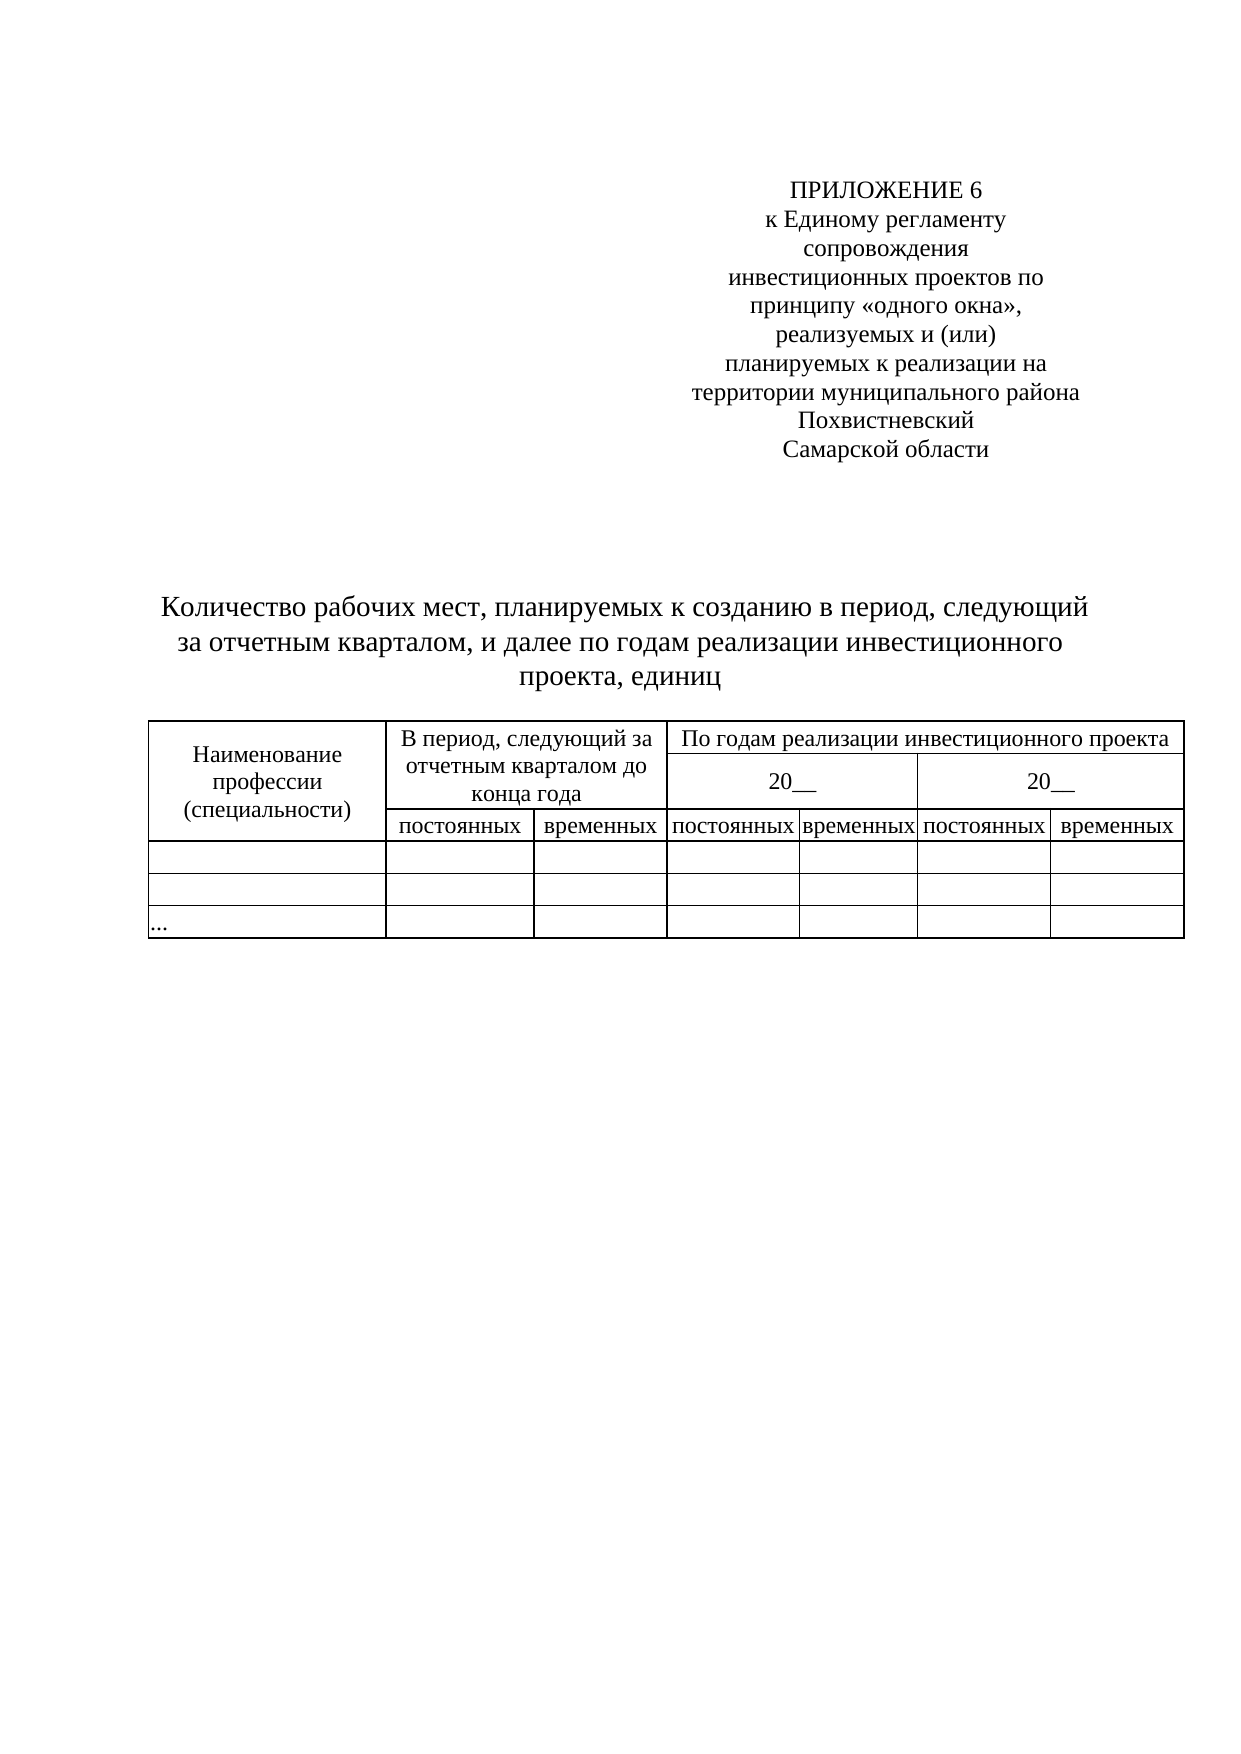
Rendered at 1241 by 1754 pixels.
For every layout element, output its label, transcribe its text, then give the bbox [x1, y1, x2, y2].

table_cell [387, 874, 533, 905]
text Количество рабочих мест, планируемых к созданию в период, следующий за отчетным кварталом, и далее по годам реализации инвестиционного проекта, единиц [148, 583, 1092, 691]
table_cell [800, 874, 917, 905]
table_header Наименование профессии (специальности) [149, 722, 385, 840]
table_cell [1051, 842, 1183, 872]
text Похвистневский [679, 406, 1092, 434]
table_cell постоянных [668, 810, 799, 840]
text принципу «одного окна», реализуемых и (или) [679, 291, 1092, 348]
table_cell [1051, 906, 1183, 937]
text территории муниципального района [679, 377, 1092, 406]
table_cell [918, 842, 1050, 872]
table_cell [535, 906, 666, 937]
table_header По годам реализации инвестиционного проекта [668, 722, 1183, 753]
table_cell [387, 842, 533, 872]
table_cell [668, 842, 799, 872]
table_cell постоянных [387, 810, 533, 840]
text ПРИЛОЖЕНИЕ 6 [679, 176, 1092, 204]
table_cell временных [800, 810, 917, 840]
table_cell [535, 874, 666, 905]
table_cell 20__ [918, 754, 1183, 808]
table_cell [918, 906, 1050, 937]
text планируемых к реализации на [679, 348, 1092, 377]
table_cell 20__ [668, 754, 917, 808]
table_cell [800, 906, 917, 937]
table_cell [668, 874, 799, 905]
table_cell временных [535, 810, 666, 840]
table_cell [668, 906, 799, 937]
table_cell [535, 842, 666, 872]
text к Единому регламенту сопровождения [679, 204, 1092, 262]
table_cell [800, 842, 917, 872]
table_cell [918, 874, 1050, 905]
table_header В период, следующий за отчетным кварталом до конца года [387, 722, 666, 808]
table_cell временных [1051, 810, 1183, 840]
table_cell ... [149, 906, 385, 937]
text Самарской области [679, 434, 1092, 463]
table_cell [387, 906, 533, 937]
table_cell постоянных [918, 810, 1050, 840]
table_cell [149, 842, 385, 872]
table_cell [149, 874, 385, 905]
table_cell [1051, 874, 1183, 905]
text инвестиционных проектов по [679, 262, 1092, 291]
